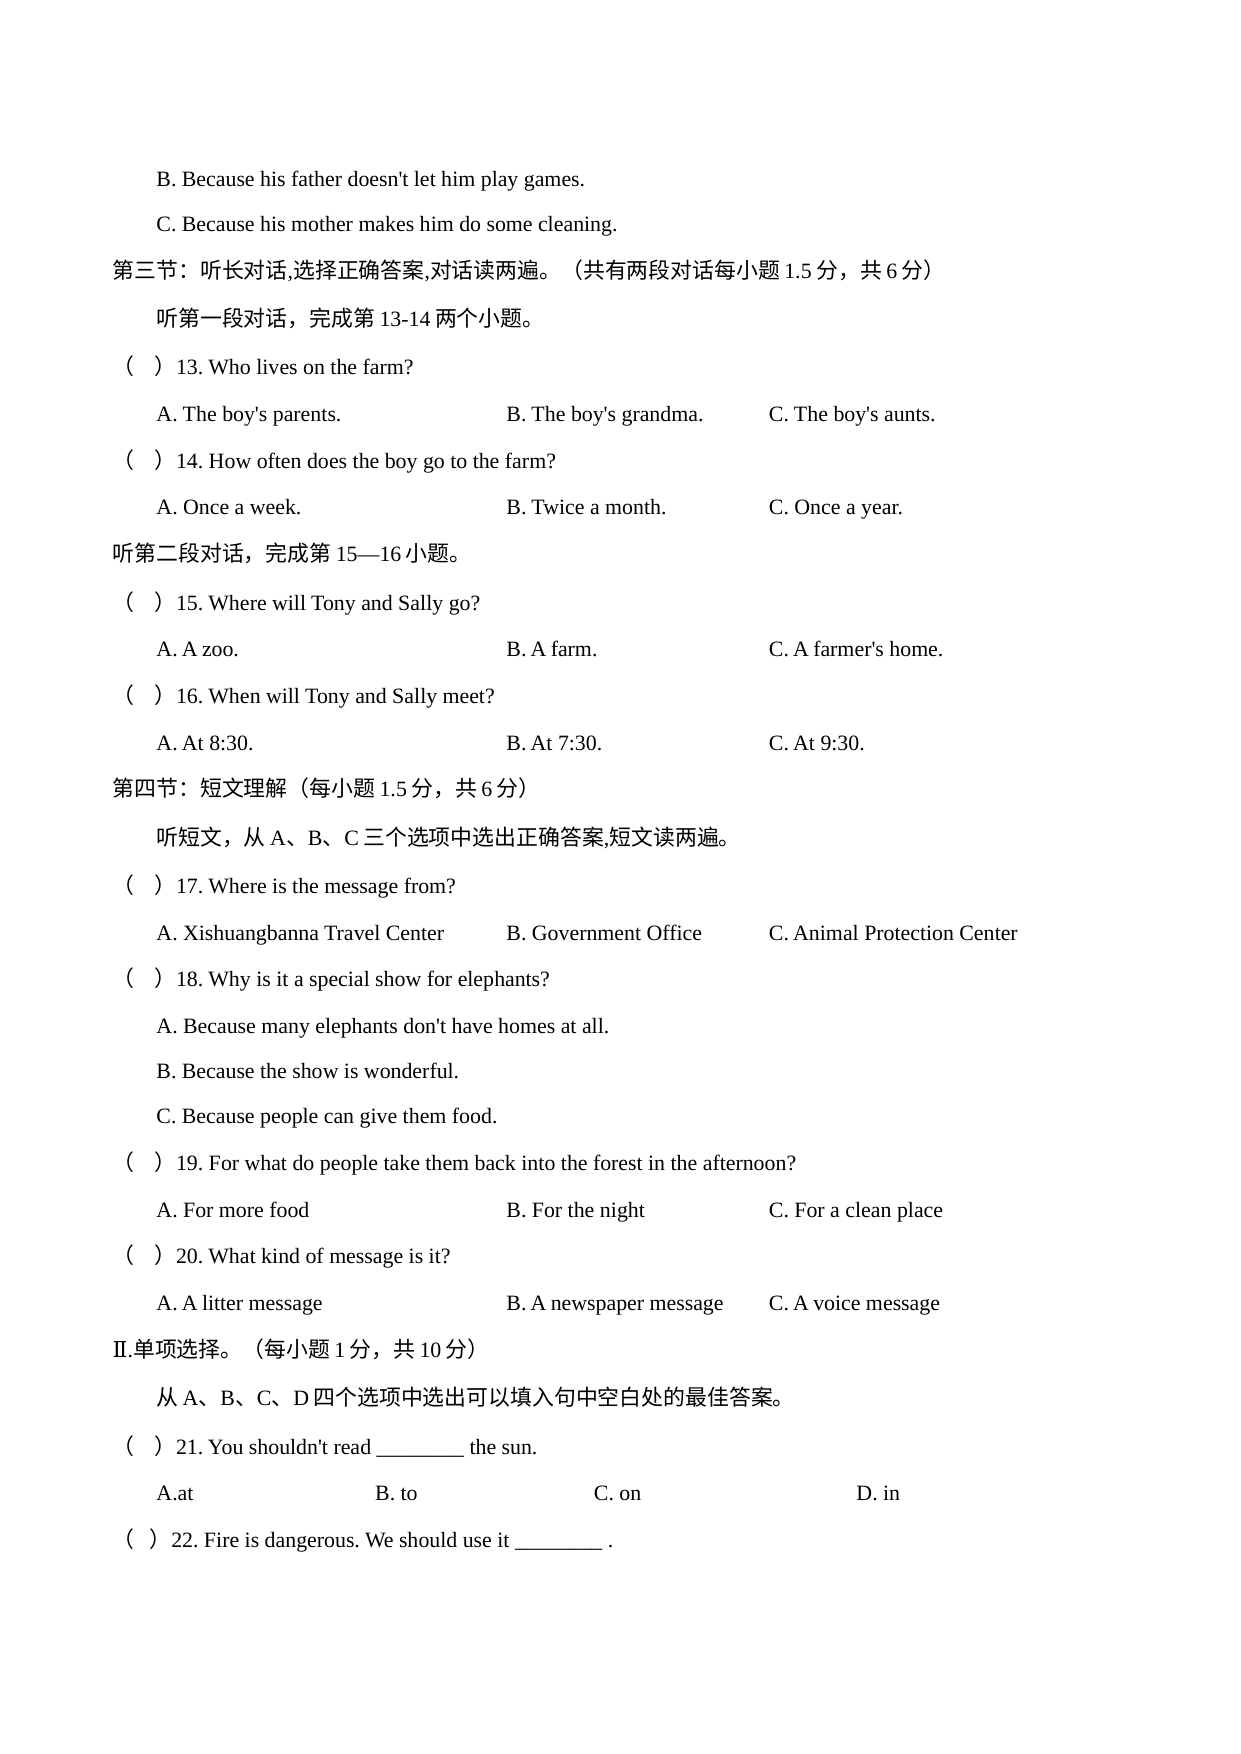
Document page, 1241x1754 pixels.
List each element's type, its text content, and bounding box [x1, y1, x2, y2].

text B. Because the show is wonderful. [112, 1054, 1128, 1087]
text A.at B. to C. on D. in [112, 1477, 1128, 1509]
text A. The boy's parents. B. The boy's grandma. C. The boy's aunts. [112, 397, 1128, 430]
text （ ）17. Where is the message from? [112, 868, 1128, 900]
text Ⅱ.单项选择。（每小题1分，共10分） [112, 1332, 1128, 1364]
text A. A zoo. B. A farm. C. A farmer's home. [112, 632, 1128, 665]
text A. Once a week. B. Twice a month. C. Once a year. [112, 491, 1128, 523]
text （ ）15. Where will Tony and Sally go? [112, 584, 1128, 617]
text 听第一段对话，完成第13-14两个小题。 [112, 301, 1128, 333]
text 第三节：听长对话,选择正确答案,对话读两遍。（共有两段对话每小题1.5分，共6分） [112, 252, 1128, 285]
text A. A litter message B. A newspaper message C. A voice message [112, 1286, 1128, 1319]
text 第四节：短文理解（每小题1.5分，共6分） [112, 771, 1128, 803]
text （ ）22. Fire is dangerous. We should use it ________ . [112, 1522, 1128, 1554]
text C. Because his mother makes him do some cleaning. [112, 207, 1128, 239]
text 听第二段对话，完成第15—16小题。 [112, 536, 1128, 568]
text 听短文，从A、B、C三个选项中选出正确答案,短文读两遍。 [112, 819, 1128, 852]
text 从A、B、C、D四个选项中选出可以填入句中空白处的最佳答案。 [112, 1380, 1128, 1412]
text （ ）21. You shouldn't read ________ the sun. [112, 1428, 1128, 1461]
text （ ）14. How often does the boy go to the farm? [112, 442, 1128, 475]
text （ ）19. For what do people take them back into the forest in the afternoon? [112, 1145, 1128, 1177]
text （ ）16. When will Tony and Sally meet? [112, 677, 1128, 710]
text A. At 8:30. B. At 7:30. C. At 9:30. [112, 726, 1128, 758]
text A. Because many elephants don't have homes at all. [112, 1009, 1128, 1042]
text （ ）13. Who lives on the farm? [112, 349, 1128, 381]
text （ ）20. What kind of message is it? [112, 1238, 1128, 1271]
text C. Because people can give them food. [112, 1099, 1128, 1132]
text （ ）18. Why is it a special show for elephants? [112, 961, 1128, 993]
text A. Xishuangbanna Travel Center B. Government Office C. Animal Protection Center [112, 916, 1128, 948]
text A. For more food B. For the night C. For a clean place [112, 1193, 1128, 1226]
text B. Because his father doesn't let him play games. [112, 162, 1128, 194]
